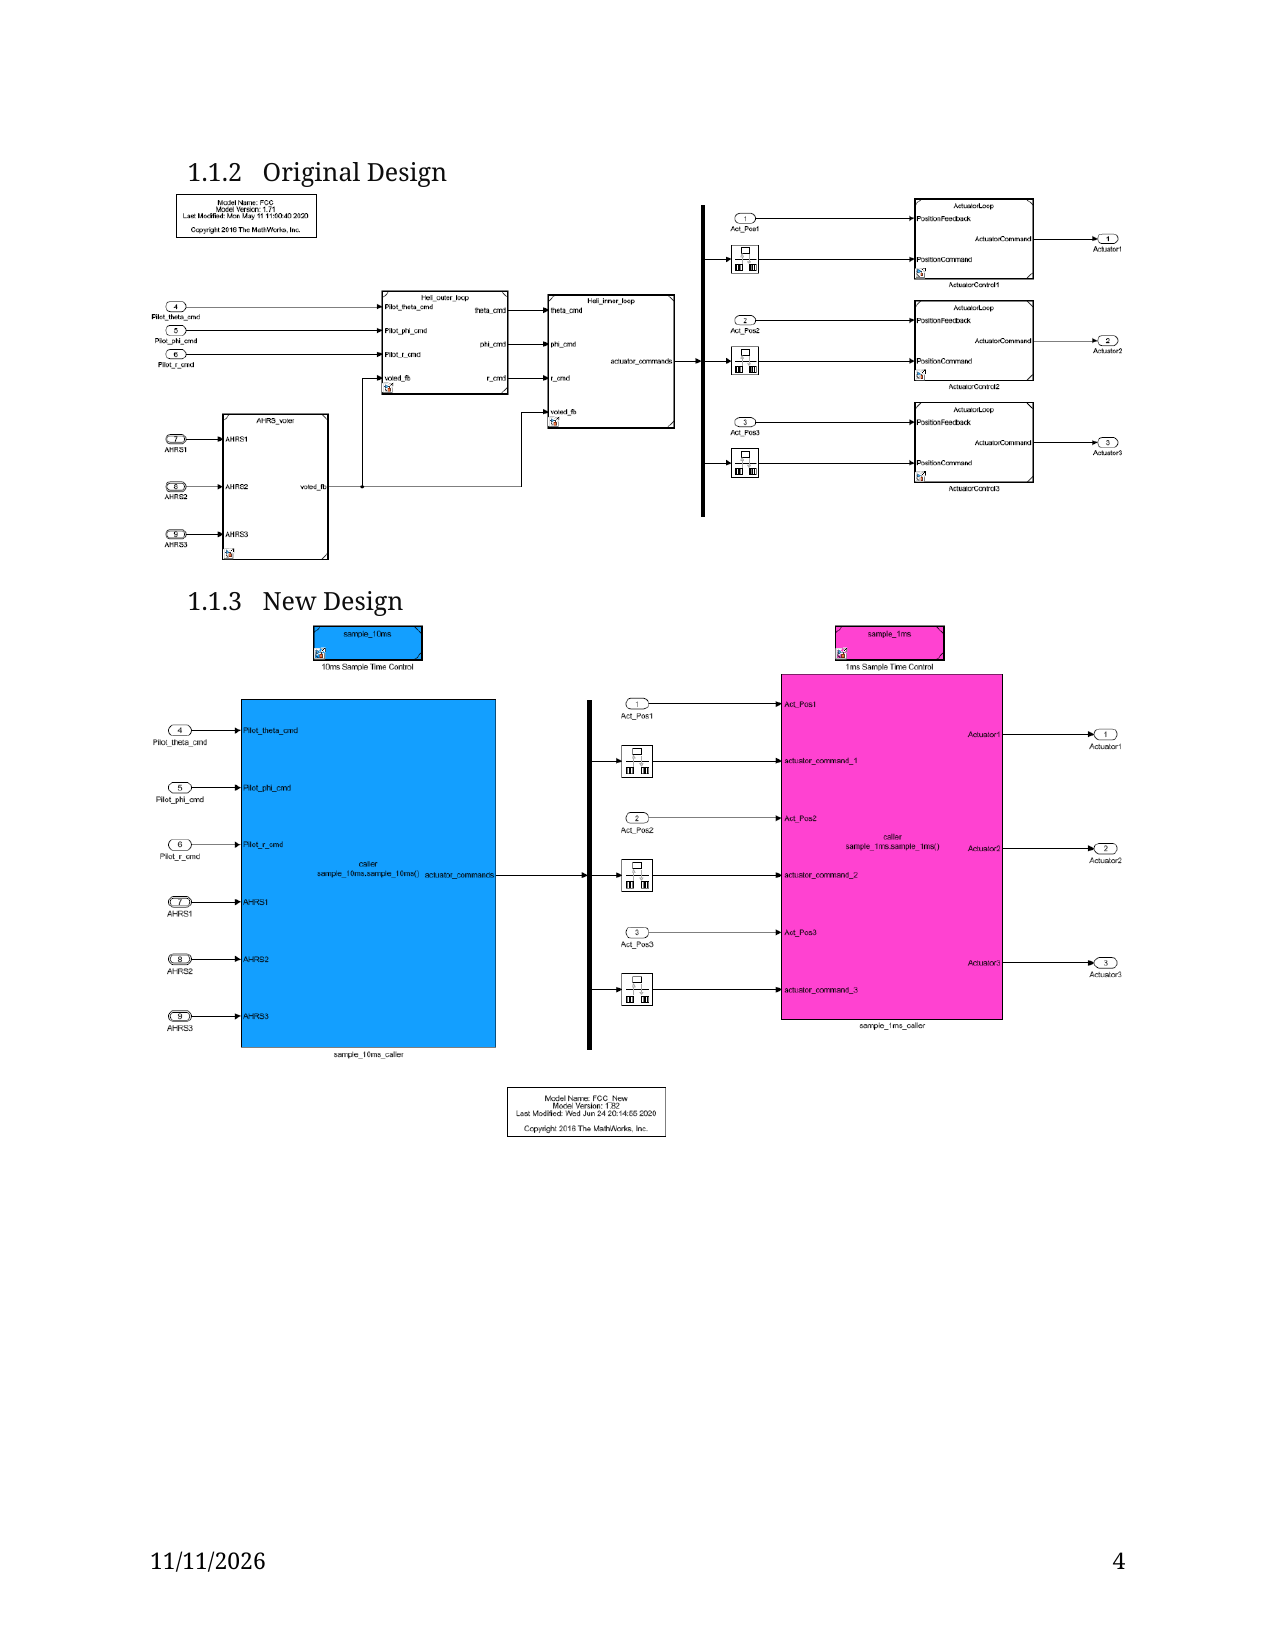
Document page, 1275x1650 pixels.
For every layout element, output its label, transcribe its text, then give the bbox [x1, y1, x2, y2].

subtitle New Design [187, 583, 1125, 618]
picture [150, 620, 1125, 1141]
picture [150, 191, 1125, 565]
subtitle Original Design [187, 154, 1125, 188]
